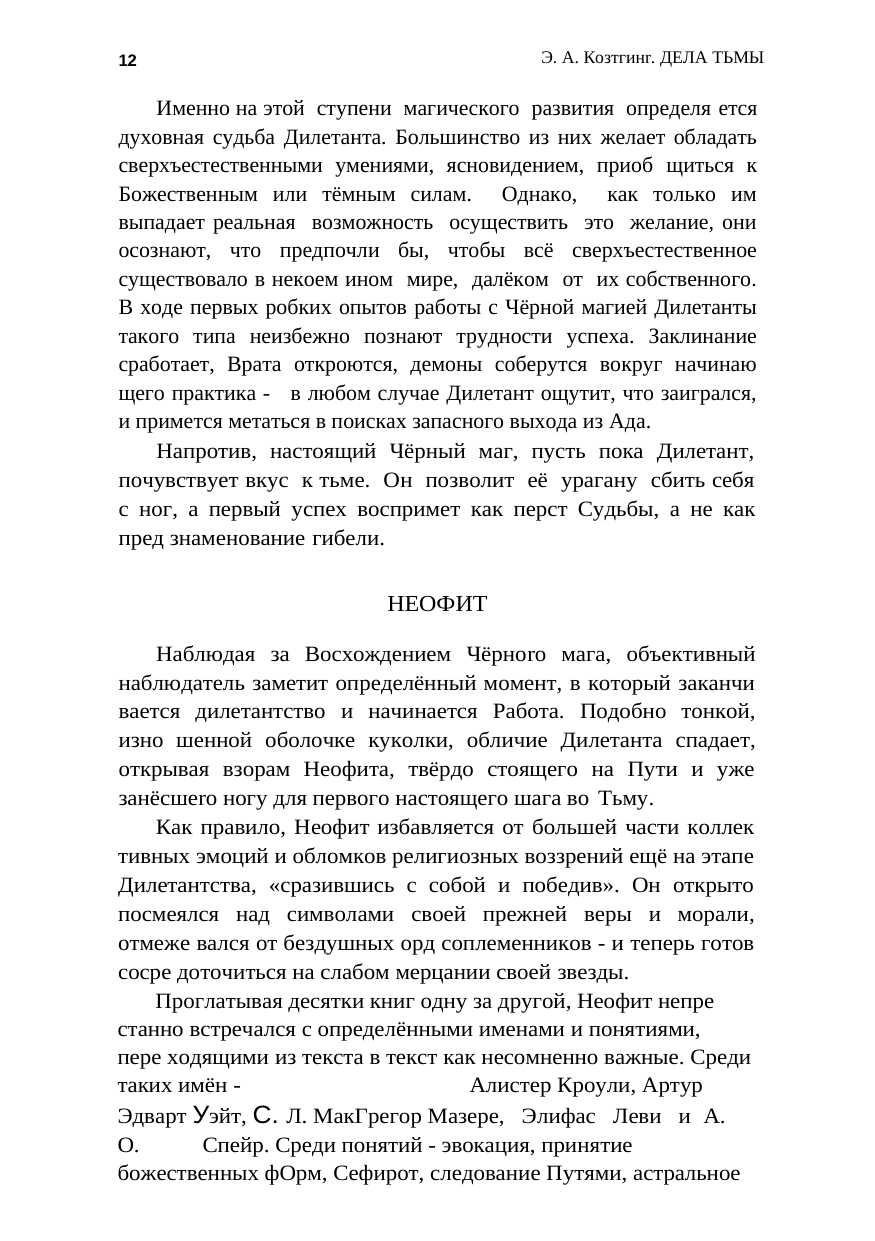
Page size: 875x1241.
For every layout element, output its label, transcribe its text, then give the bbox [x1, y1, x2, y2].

text 12 Э. А. Козтгинr. ДЕЛА ТЬМЫ [118, 47, 799, 70]
text Именно на этой ступени магического развития определя­ ется духовная судьба Дилетанта. Большинство из них желает обладать сверхъестественными умениями, ясновидением, приоб­ щиться к Божественным или тёмным силам. Однако, как только им выпадает реальная возможность осуществить это желание, они осознают, что предпочли бы, чтобы всё сверхъестественное существовало в некоем ином мире, далёком от их собственного. В ходе первых робких опытов работы с Чёрной магией Дилетанты такого типа неизбежно познают трудности успеха. Заклинание сработает, Врата откроются, демоны соберутся вокруг начинаю­ щего практика - в любом случае Дилетант ощутит, что заигрался, и примется метаться в поисках запасного выхода из Ада. [118, 95, 757, 433]
text Как правило, Неофит избавляется от большей части коллек­ тивных эмоций и обломков религиозных воззрений ещё на этапе Дилетантства, «сразившись с собой и победив». Он открыто посмеялся над символами своей прежней веры и морали, отмеже­ вался от бездушных орд соплеменников - и теперь готов сосре­ доточиться на слабом мерцании своей звезды. [118, 814, 755, 984]
text Наблюдая за Восхождением Чёрноrо мага, объективный наблюдатель заметит определённый момент, в который заканчи­ вается дилетантство и начинается Работа. Подобно тонкой, изно­ шенной оболочке куколки, обличие Дилетанта спадает, открывая взорам Неофита, твёрдо стоящего на Пути и уже занёсшеrо ногу для первого настоящего шага во Тьму. [118, 641, 756, 811]
text Напротив, настоящий Чёрный маг, пусть пока Дилетант, почувствует вкус к тьме. Он позволит её урагану сбить себя с ног, а первый успех воспримет как перст Судьбы, а не как пред­ знаменование гибели. [118, 438, 756, 550]
text НЕОФИТ [119, 590, 755, 616]
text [117, 988, 755, 1185]
